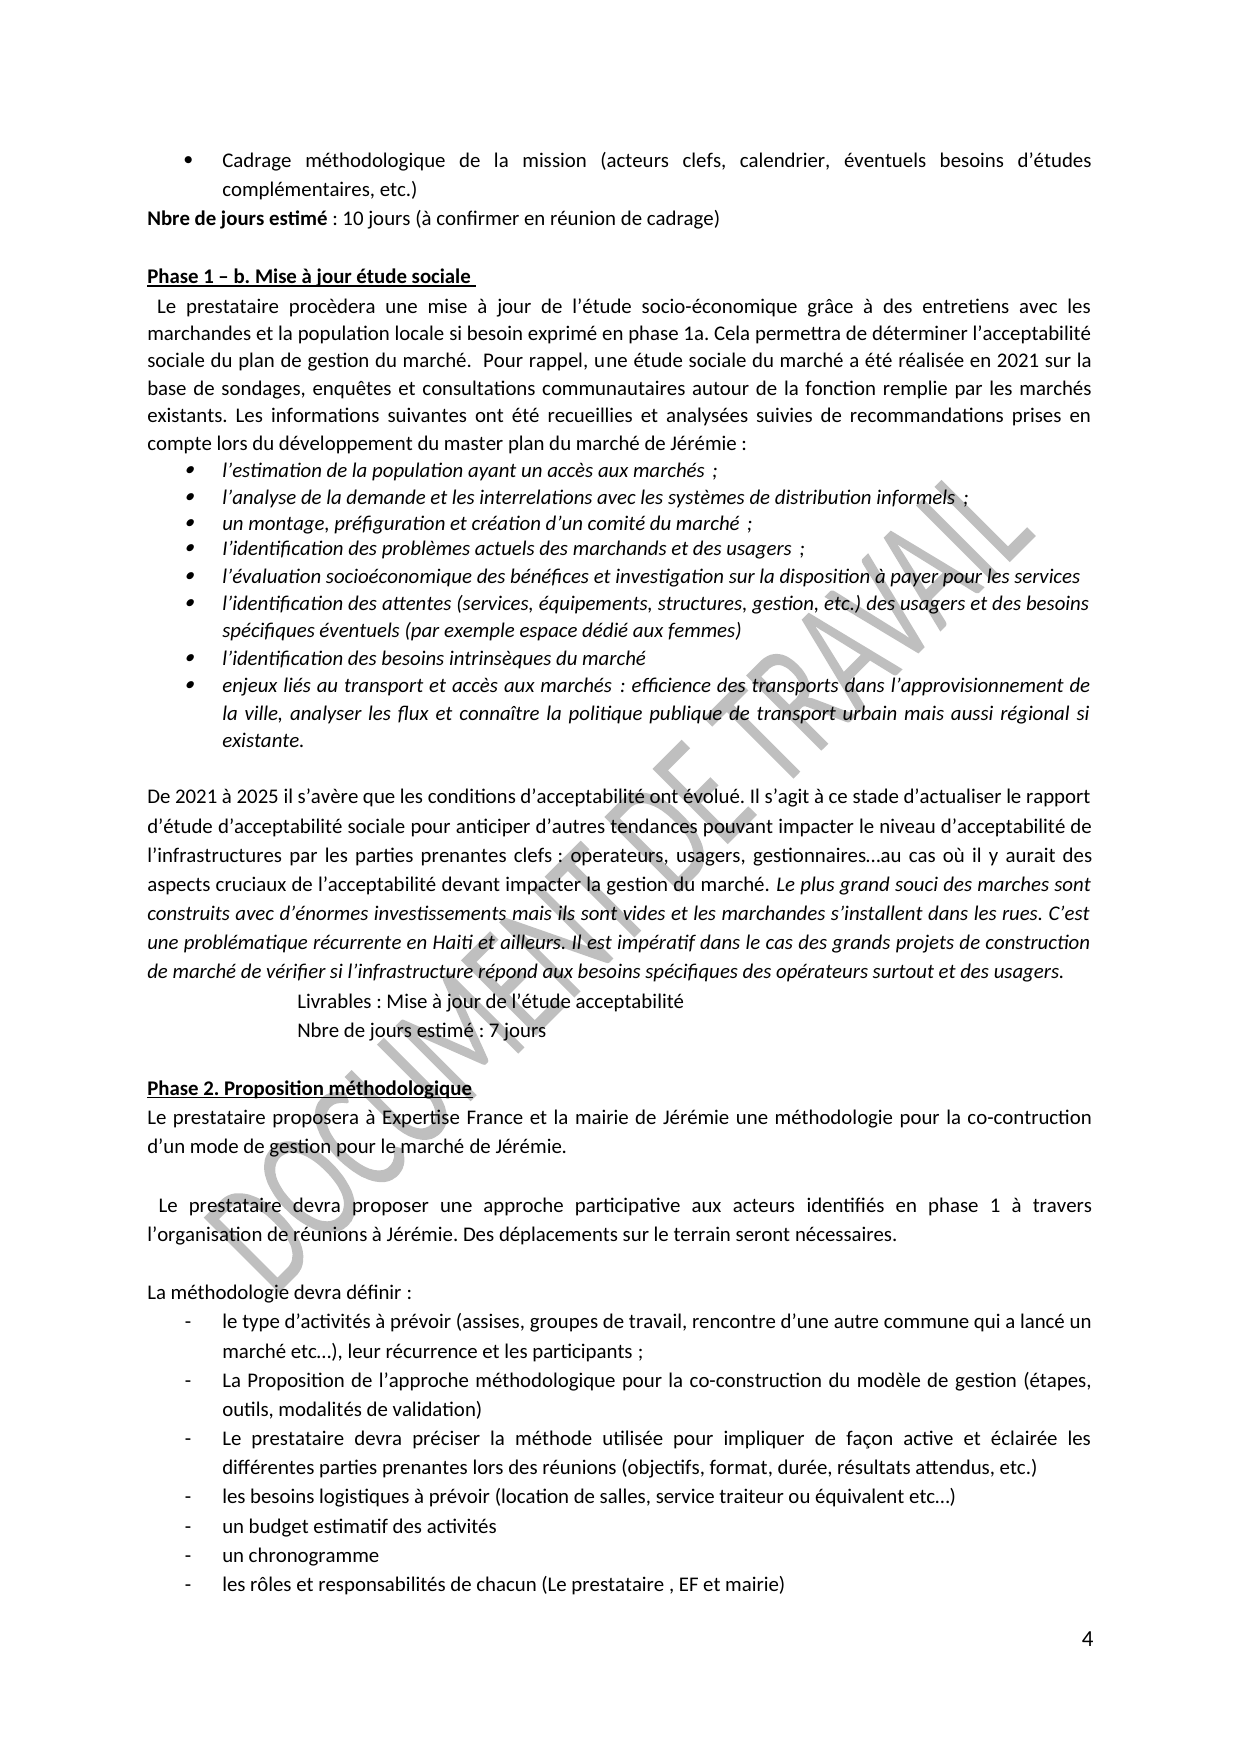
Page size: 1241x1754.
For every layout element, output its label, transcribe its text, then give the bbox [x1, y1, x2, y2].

list l’évaluation socioéconomique des bénéfices et investigation sur la disposition à payer pour les services [184, 563, 1093, 588]
list un montage, préfiguration et création d’un comité du marché ; [184, 510, 1093, 535]
list l’estimation de la population ayant un accès aux marchés ; [184, 457, 1093, 483]
list l’identification des attentes (services, équipements, structures, gestion, etc.) des usagers et des besoins spécifiques éventuels (par exemple espace dédié aux femmes) [184, 590, 1093, 643]
list enjeux liés au transport et accès aux marchés : efficience des transports dans l’approvisionnement de la ville, analyser les flux et connaître la politique publique de transport urbain mais aussi régional si existante. [184, 672, 1093, 753]
text Phase 1 – b. Mise à jour étude sociale [147, 264, 1093, 289]
list un budget estimatif des activités [184, 1513, 1093, 1538]
list Cadrage méthodologique de la mission (acteurs clefs, calendrier, éventuels besoins d’études complémentaires, etc.) [184, 147, 1093, 202]
list Le prestataire devra préciser la méthode utilisée pour impliquer de façon active et éclairée les différentes parties prenantes lors des réunions (objectifs, format, durée, résultats attendus, etc.) [184, 1425, 1093, 1480]
list un chronogramme [184, 1542, 1093, 1567]
text La méthodologie devra définir : [147, 1279, 1093, 1305]
text Nbre de jours estimé : 10 jours (à confirmer en réunion de cadrage) [147, 205, 1093, 231]
list l’identification des besoins intrinsèques du marché [184, 645, 1093, 670]
text Le prestataire proposera à Expertise France et la mairie de Jérémie une méthodologie pour la co-contruction d’un mode de gestion pour le marché de Jérémie. [147, 1104, 1093, 1159]
text Phase 2. Proposition méthodologique [147, 1075, 1093, 1101]
list le type d’activités à prévoir (assises, groupes de travail, rencontre d’une autre commune qui a lancé un marché etc…), leur récurrence et les participants ; [184, 1309, 1093, 1363]
list La Proposition de l’approche méthodologique pour la co-construction du modèle de gestion (étapes, outils, modalités de validation) [184, 1367, 1093, 1422]
list les besoins logistiques à prévoir (location de salles, service traiteur ou équivalent etc…) [184, 1484, 1093, 1509]
list I’identification des problèmes actuels des marchands et des usagers ; [184, 535, 1093, 561]
text Le prestataire devra proposer une approche participative aux acteurs identifiés en phase 1 à travers l’organisation de réunions à Jérémie. Des déplacements sur le terrain seront nécessaires. [147, 1192, 1093, 1247]
list les rôles et responsabilités de chacun (Le prestataire , EF et mairie) [184, 1571, 1093, 1597]
text Livrables : Mise à jour de l’étude acceptabilité [222, 988, 1093, 1013]
list l’analyse de la demande et les interrelations avec les systèmes de distribution informels ; [184, 484, 1093, 510]
text Nbre de jours estimé : 7 jours [147, 1017, 1093, 1042]
text Le prestataire procèdera une mise à jour de l’étude socio-économique grâce à des entretiens avec les marchandes et la population locale si besoin exprimé en phase 1a. Cela permettra de déterminer l’acceptabilité sociale du plan de gestion du marché. Pour rappel, une étude sociale du marché a été réalisée en 2021 sur la base de sondages, enquêtes et consultations communautaires autour de la fonction remplie par les marchés existants. Les informations suivantes ont été recueillies et analysées suivies de recommandations prises en compte lors du développement du master plan du marché de Jérémie : [147, 293, 1093, 455]
text De 2021 à 2025 il s’avère que les conditions d’acceptabilité ont évolué. Il s’agit à ce stade d’actualiser le rapport d’étude d’acceptabilité sociale pour anticiper d’autres tendances pouvant impacter le niveau d’acceptabilité de l’infrastructures par les parties prenantes clefs : operateurs, usagers, gestionnaires…au cas où il y aurait des aspects cruciaux de l’acceptabilité devant impacter la gestion du marché. Le plus grand souci des marches sont construits avec d’énormes investissements mais ils sont vides et les marchandes s’installent dans les rues. C’est une problématique récurrente en Haiti et ailleurs. Il est impératif dans le cas des grands projets de construction de marché de vérifier si l’infrastructure répond aux besoins spécifiques des opérateurs surtout et des usagers. [147, 784, 1093, 984]
